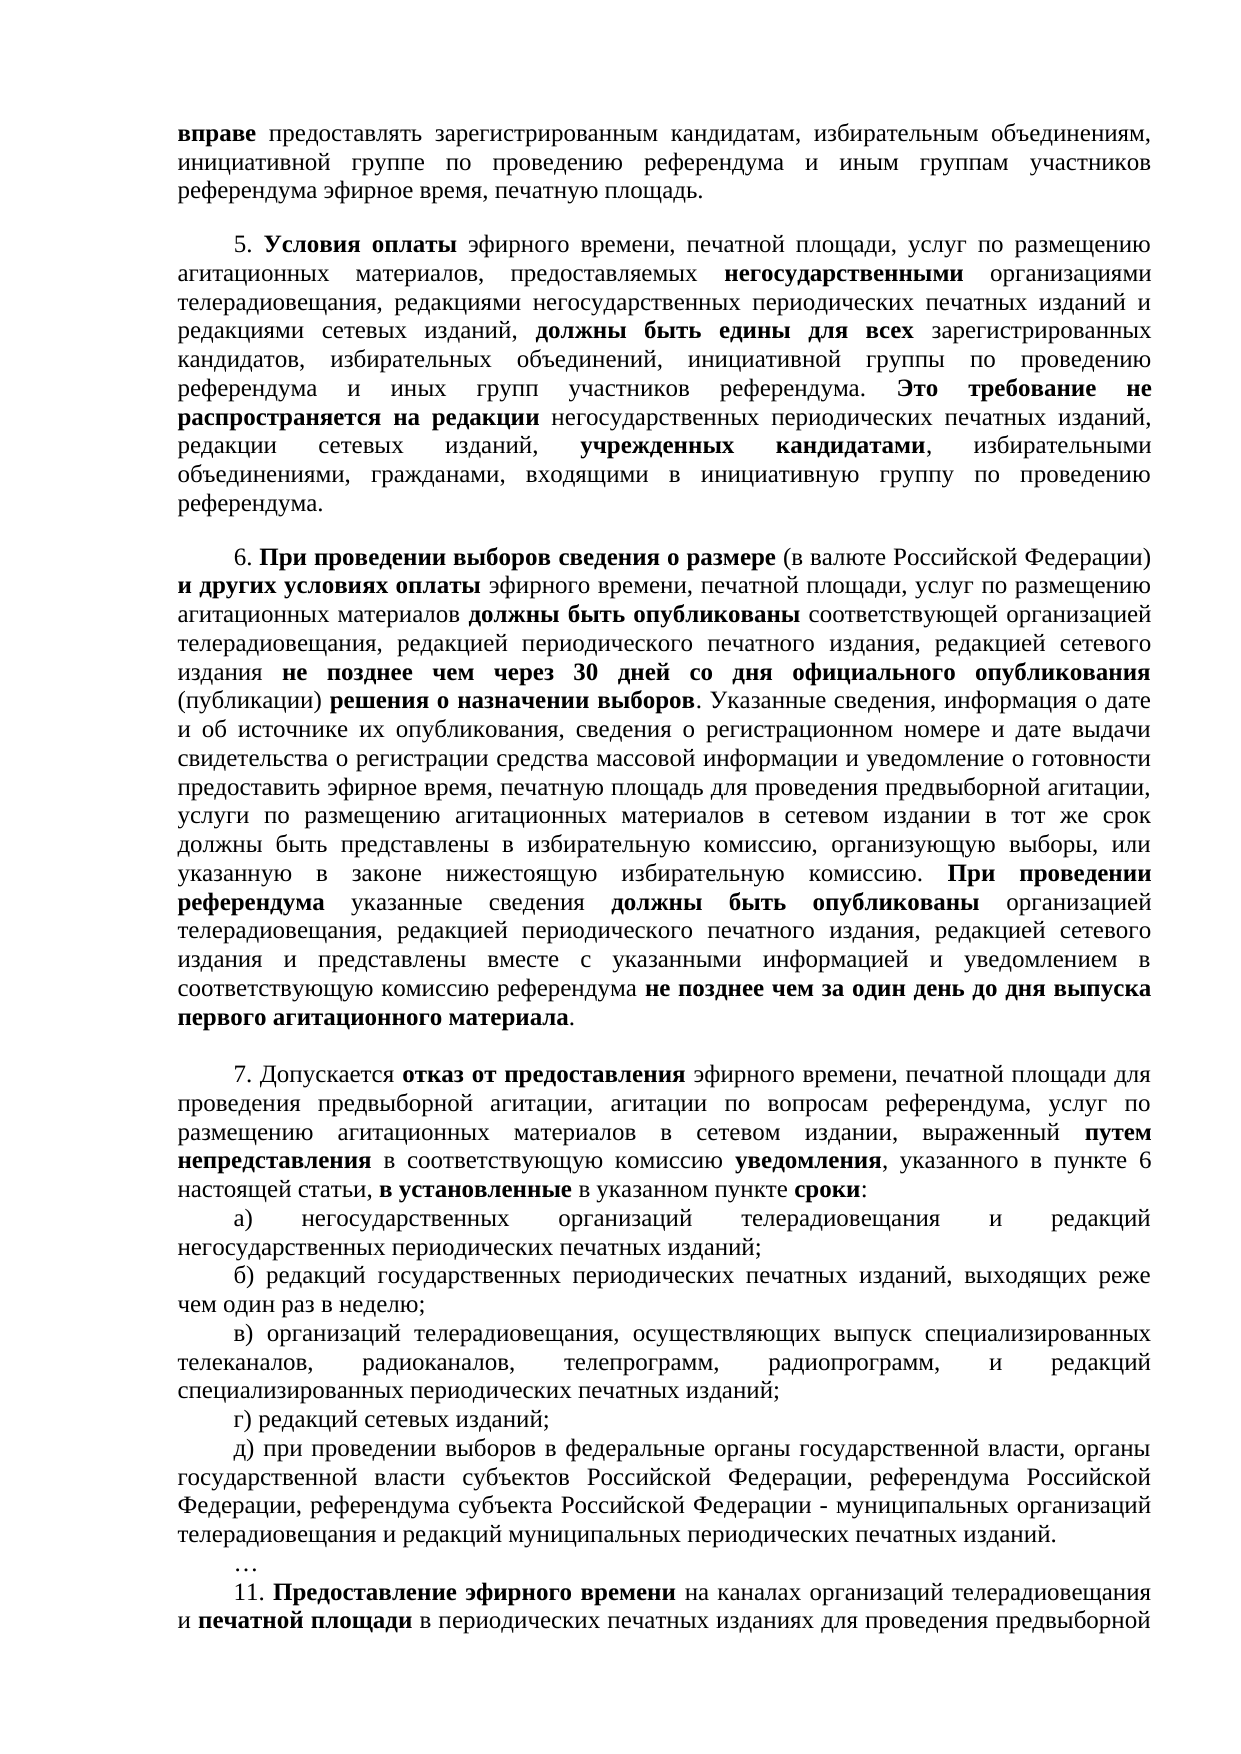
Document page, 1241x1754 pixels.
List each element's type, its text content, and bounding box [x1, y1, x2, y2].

text … [177, 1548, 1152, 1577]
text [177, 118, 1152, 204]
text а) негосударственных организаций телерадиовещания и редакций негосударственных периодических печатных изданий; [177, 1203, 1152, 1261]
text г) редакций сетевых изданий; [177, 1404, 1152, 1433]
text в) организаций телерадиовещания, осуществляющих выпуск специализированных телеканалов, радиоканалов, телепрограмм, радиопрограмм, и редакций специализированных периодических печатных изданий; [177, 1318, 1152, 1404]
text 5. Условия оплаты эфирного времени, печатной площади, услуг по размещению агитационных материалов, предоставляемых негосударственными организациями телерадиовещания, редакциями негосударственных периодических печатных изданий и редакциями сетевых изданий, должны быть едины для всех зарегистрированных кандидатов, избирательных объединений, инициативной группы по проведению референдума и иных групп участников референдума. Это требование не распространяется на редакции негосударственных периодических печатных изданий, редакции сетевых изданий, учрежденных кандидатами, избирательными объединениями, гражданами, входящими в инициативную группу по проведению референдума. [177, 229, 1152, 517]
text б) редакций государственных периодических печатных изданий, выходящих реже чем один раз в неделю; [177, 1261, 1152, 1318]
text 6. При проведении выборов сведения о размере (в валюте Российской Федерации) и других условиях оплаты эфирного времени, печатной площади, услуг по размещению агитационных материалов должны быть опубликованы соответствующей организацией телерадиовещания, редакцией периодического печатного издания, редакцией сетевого издания не позднее чем через 30 дней со дня официального опубликования (публикации) решения о назначении выборов. Указанные сведения, информация о дате и об источнике их опубликования, сведения о регистрационном номере и дате выдачи свидетельства о регистрации средства массовой информации и уведомление о готовности предоставить эфирное время, печатную площадь для проведения предвыборной агитации, услуги по размещению агитационных материалов в сетевом издании в тот же срок должны быть представлены в избирательную комиссию, организующую выборы, или указанную в законе нижестоящую избирательную комиссию. При проведении референдума указанные сведения должны быть опубликованы организацией телерадиовещания, редакцией периодического печатного издания, редакцией сетевого издания и представлены вместе с указанными информацией и уведомлением в соответствующую комиссию референдума не позднее чем за один день до дня выпуска первого агитационного материала. [177, 542, 1152, 1031]
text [177, 1577, 1152, 1634]
text 7. Допускается отказ от предоставления эфирного времени, печатной площади для проведения предвыборной агитации, агитации по вопросам референдума, услуг по размещению агитационных материалов в сетевом издании, выраженный путем непредставления в соответствующую комиссию уведомления, указанного в пункте 6 настоящей статьи, в установленные в указанном пункте сроки: [177, 1059, 1152, 1203]
text д) при проведении выборов в федеральные органы государственной власти, органы государственной власти субъектов Российской Федерации, референдума Российской Федерации, референдума субъекта Российской Федерации - муниципальных организаций телерадиовещания и редакций муниципальных периодических печатных изданий. [177, 1433, 1152, 1548]
